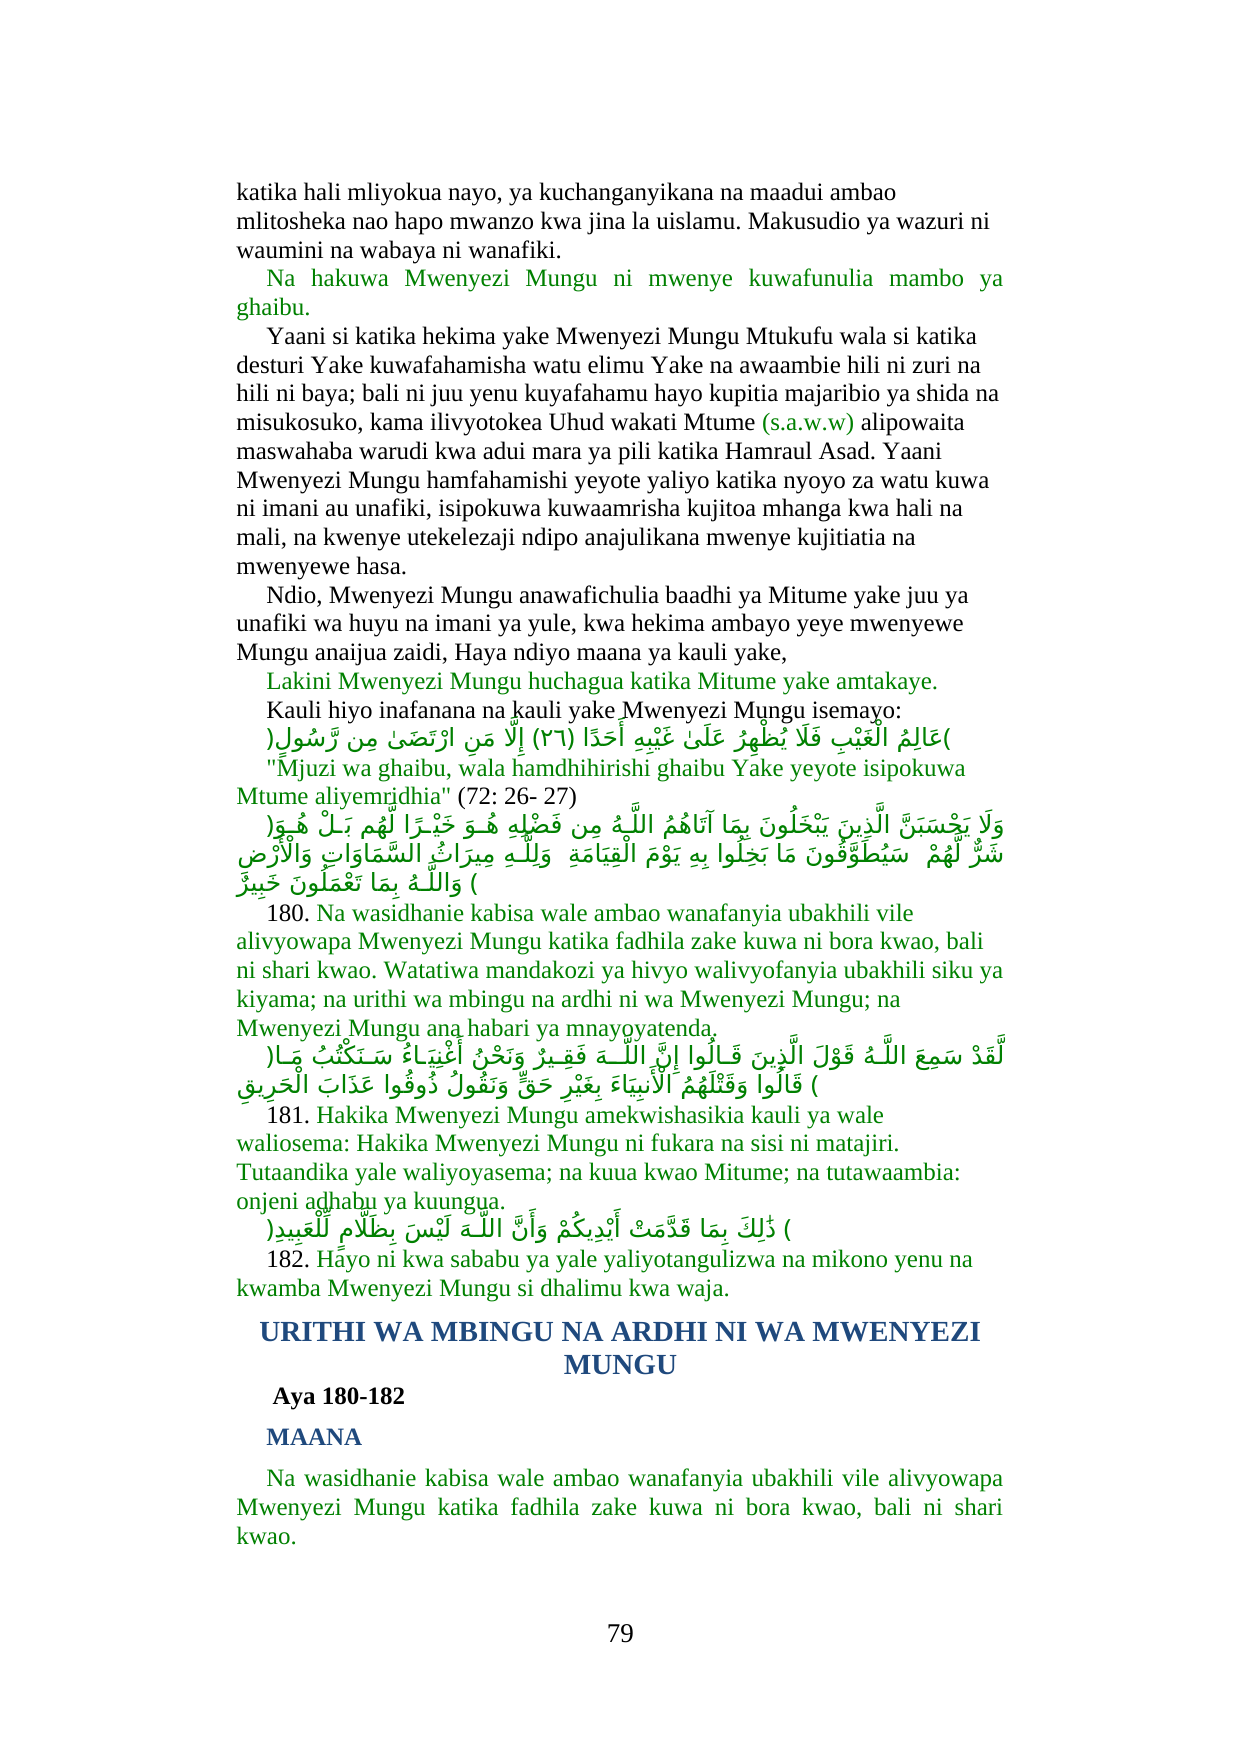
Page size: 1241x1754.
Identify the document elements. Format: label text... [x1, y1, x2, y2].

text 181. Hakika Mwenyezi Mungu amekwishasikia kauli ya wale waliosema: Hakika Mwenyezi Mungu ni fukara na sisi ni matajiri. Tutaandika yale waliyoyasema; na kuua kwao Mitume; na tutawaambia: onjeni adhabu ya kuungua. [236, 1100, 1004, 1215]
text ﴿وَلَا يَحْسَبَنَّ الَّذِينَ يَبْخَلُونَ بِمَا آتَاهُمُ اللَّـهُ مِن فَضْلِهِ هُوَ خَيْرًا لَّهُم بَلْ هُوَ شَرٌّ لَّهُمْ سَيُطَوَّقُونَ مَا بَخِلُوا بِهِ يَوْمَ الْقِيَامَةِ وَلِلَّـهِ مِيرَاثُ السَّمَاوَاتِ وَالْأَرْضِ وَاللَّـهُ بِمَا تَعْمَلُونَ خَبِيرٌ ﴾ [236, 810, 1004, 898]
text Kauli hiyo inafanana na kauli yake Mwenyezi Mungu isemayo: [236, 695, 1004, 723]
text Aya 180-182 [236, 1381, 1004, 1410]
text "Mjuzi wa ghaibu, wala hamdhihirishi ghaibu Yake yeyote isipokuwa Mtume aliyemridhia" (72: 26- 27) [236, 753, 1004, 810]
text 180. Na wasidhanie kabisa wale ambao wanafanyia ubakhili vile alivyowapa Mwenyezi Mungu katika fadhila zake kuwa ni bora kwao, bali ni shari kwao. Watatiwa mandakozi ya hivyo walivyofanyia ubakhili siku ya kiyama; na urithi wa mbingu na ardhi ni wa Mwenyezi Mungu; na Mwenyezi Mungu ana habari ya mnayoyatenda. [236, 898, 1004, 1041]
text ﴿عَالِمُ الْغَيْبِ فَلَا يُظْهِرُ عَلَىٰ غَيْبِهِ أَحَدًا ﴿٢٦﴾ إِلَّا مَنِ ارْتَضَىٰ مِن رَّسُولٍ﴾ [236, 723, 1004, 753]
text Yaani si katika hekima yake Mwenyezi Mungu Mtukufu wala si katika desturi Yake kuwafahamisha watu elimu Yake na awaambie hili ni zuri na hili ni baya; bali ni juu yenu kuyafahamu hayo kupitia majaribio ya shida na misukosuko, kama ilivyotokea Uhud wakati Mtume (s.a.w.w) alipowaita maswahaba warudi kwa adui mara ya pili katika Hamraul Asad. Yaani Mwenyezi Mungu hamfahamishi yeyote yaliyo katika nyoyo za watu kuwa ni imani au unafiki, isipokuwa kuwaamrisha kujitoa mhanga kwa hali na mali, na kwenye utekelezaji ndipo anajulikana mwenye kujitiatia na mwenyewe hasa. [236, 321, 1004, 580]
subtitle URITHI WA MBINGU NA ARDHI NI WA MWENYEZI MUNGU [236, 1314, 1004, 1381]
text 182. Hayo ni kwa sababu ya yale yaliyotangulizwa na mikono yenu na kwamba Mwenyezi Mungu si dhalimu kwa waja. [236, 1244, 1004, 1301]
text ﴿ذَٰلِكَ بِمَا قَدَّمَتْ أَيْدِيكُمْ وَأَنَّ اللَّـهَ لَيْسَ بِظَلَّامٍ لِّلْعَبِيدِ ﴾ [236, 1215, 1004, 1244]
text Ndio, Mwenyezi Mungu anawafichulia baadhi ya Mitume yake juu ya unafiki wa huyu na imani ya yule, kwa hekima ambayo yeye mwenyewe Mungu anaijua zaidi, Haya ndiyo maana ya kauli yake, [236, 580, 1004, 666]
text ﴿لَّقَدْ سَمِعَ اللَّـهُ قَوْلَ الَّذِينَ قَالُوا إِنَّ اللَّـهَ فَقِيرٌ وَنَحْنُ أَغْنِيَاءُ سَنَكْتُبُ مَا قَالُوا وَقَتْلَهُمُ الْأَنبِيَاءَ بِغَيْرِ حَقٍّ وَنَقُولُ ذُوقُوا عَذَابَ الْحَرِيقِ ﴾ [236, 1041, 1004, 1100]
subtitle MAANA [236, 1422, 1004, 1451]
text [236, 177, 1004, 263]
text Lakini Mwenyezi Mungu huchagua katika Mitume yake amtakaye. [236, 666, 1004, 695]
text Na wasidhanie kabisa wale ambao wanafanyia ubakhili vile alivyowapa Mwenyezi Mungu katika fadhila zake kuwa ni bora kwao, bali ni shari kwao. [236, 1463, 1004, 1550]
text Na hakuwa Mwenyezi Mungu ni mwenye kuwafunulia mambo ya ghaibu. [236, 263, 1004, 321]
